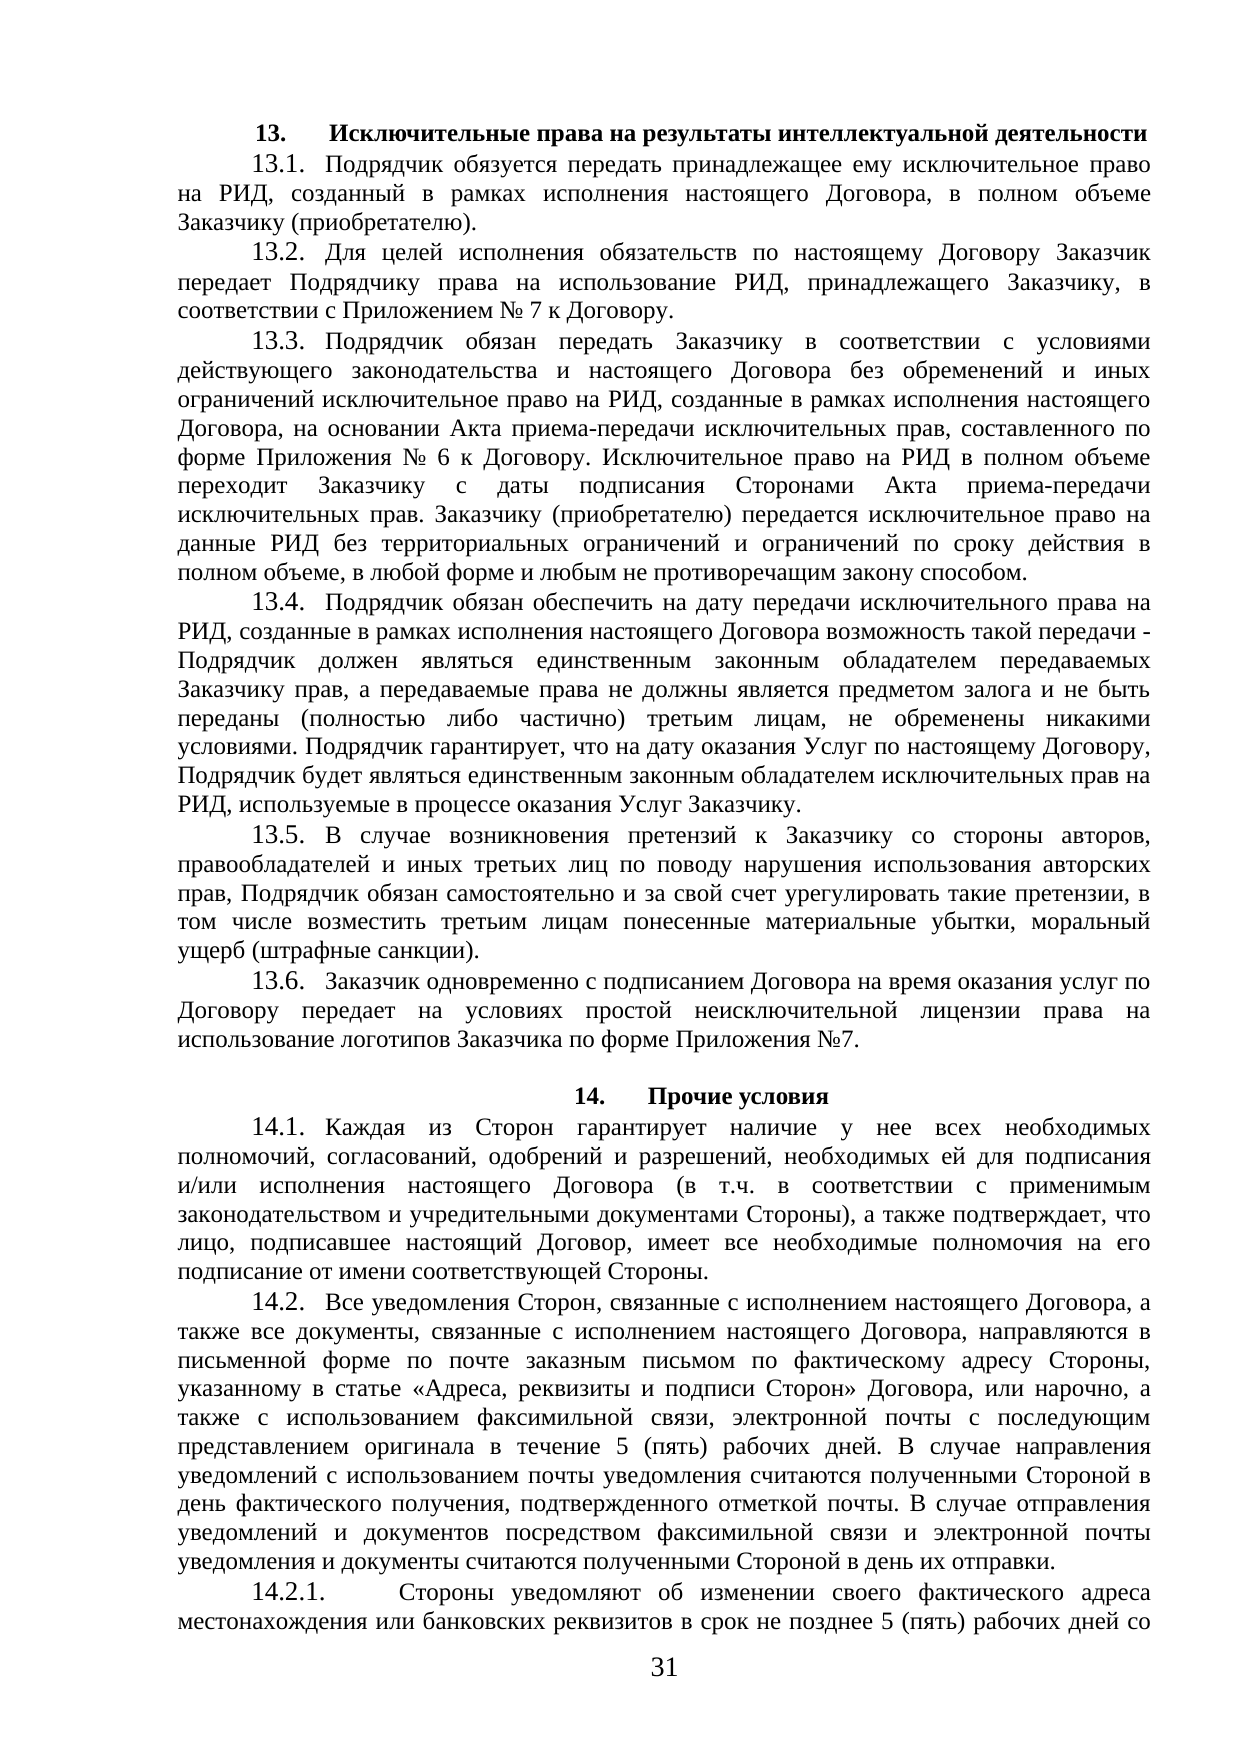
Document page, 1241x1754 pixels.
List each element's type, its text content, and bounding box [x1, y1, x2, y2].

list Для целей исполнения обязательств по настоящему Договору Заказчик передает Подрядчику права на использование РИД, принадлежащего Заказчику, в соответствии с Приложением № 7 к Договору. [177, 236, 1152, 324]
subtitle Исключительные права на результаты интеллектуальной деятельности [177, 118, 1152, 147]
list Подрядчик обязан передать Заказчику в соответствии с условиями действующего законодательства и настоящего Договора без обременений и иных ограничений исключительное право на РИД, созданные в рамках исполнения настоящего Договора, на основании Акта приема-передачи исключительных прав, составленного по форме Приложения № 6 к Договору. Исключительное право на РИД в полном объеме переходит Заказчику с даты подписания Сторонами Акта приема-передачи исключительных прав. Заказчику (приобретателю) передается исключительное право на данные РИД без территориальных ограничений и ограничений по сроку действия в полном объеме, в любой форме и любым не противоречащим закону способом. [177, 324, 1152, 585]
list Подрядчик обязуется передать принадлежащее ему исключительное право на РИД, созданный в рамках исполнения настоящего Договора, в полном объеме Заказчику (приобретателю). [177, 147, 1152, 236]
subtitle Прочие условия [177, 1081, 1152, 1110]
list Подрядчик обязан обеспечить на дату передачи исключительного права на РИД, созданные в рамках исполнения настоящего Договора возможность такой передачи - Подрядчик должен являться единственным законным обладателем передаваемых Заказчику прав, а передаваемые права не должны является предметом залога и не быть переданы (полностью либо частично) третьим лицам, не обременены никакими условиями. Подрядчик гарантирует, что на дату оказания Услуг по настоящему Договору, Подрядчик будет являться единственным законным обладателем исключительных прав на РИД, используемые в процессе оказания Услуг Заказчику. [177, 585, 1152, 818]
list Заказчик одновременно с подписанием Договора на время оказания услуг по Договору передает на условиях простой неисключительной лицензии права на использование логотипов Заказчика по форме Приложения №7. [177, 964, 1152, 1052]
list Все уведомления Сторон, связанные с исполнением настоящего Договора, а также все документы, связанные с исполнением настоящего Договора, направляются в письменной форме по почте заказным письмом по фактическому адресу Стороны, указанному в статье «Адреса, реквизиты и подписи Сторон» Договора, или нарочно, а также с использованием факсимильной связи, электронной почты с последующим представлением оригинала в течение 5 (пять) рабочих дней. В случае направления уведомлений с использованием почты уведомления считаются полученными Стороной в день фактического получения, подтвержденного отметкой почты. В случае отправления уведомлений и документов посредством факсимильной связи и электронной почты уведомления и документы считаются полученными Стороной в день их отправки. [177, 1285, 1152, 1575]
list В случае возникновения претензий к Заказчику со стороны авторов, правообладателей и иных третьих лиц по поводу нарушения использования авторских прав, Подрядчик обязан самостоятельно и за свой счет урегулировать такие претензии, в том числе возместить третьим лицам понесенные материальные убытки, моральный ущерб (штрафные санкции). [177, 818, 1152, 964]
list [177, 1575, 1152, 1635]
list Каждая из Сторон гарантирует наличие у нее всех необходимых полномочий, согласований, одобрений и разрешений, необходимых ей для подписания и/или исполнения настоящего Договора (в т.ч. в соответствии с применимым законодательством и учредительными документами Стороны), а также подтверждает, что лицо, подписавшее настоящий Договор, имеет все необходимые полномочия на его подписание от имени соответствующей Стороны. [177, 1110, 1152, 1285]
